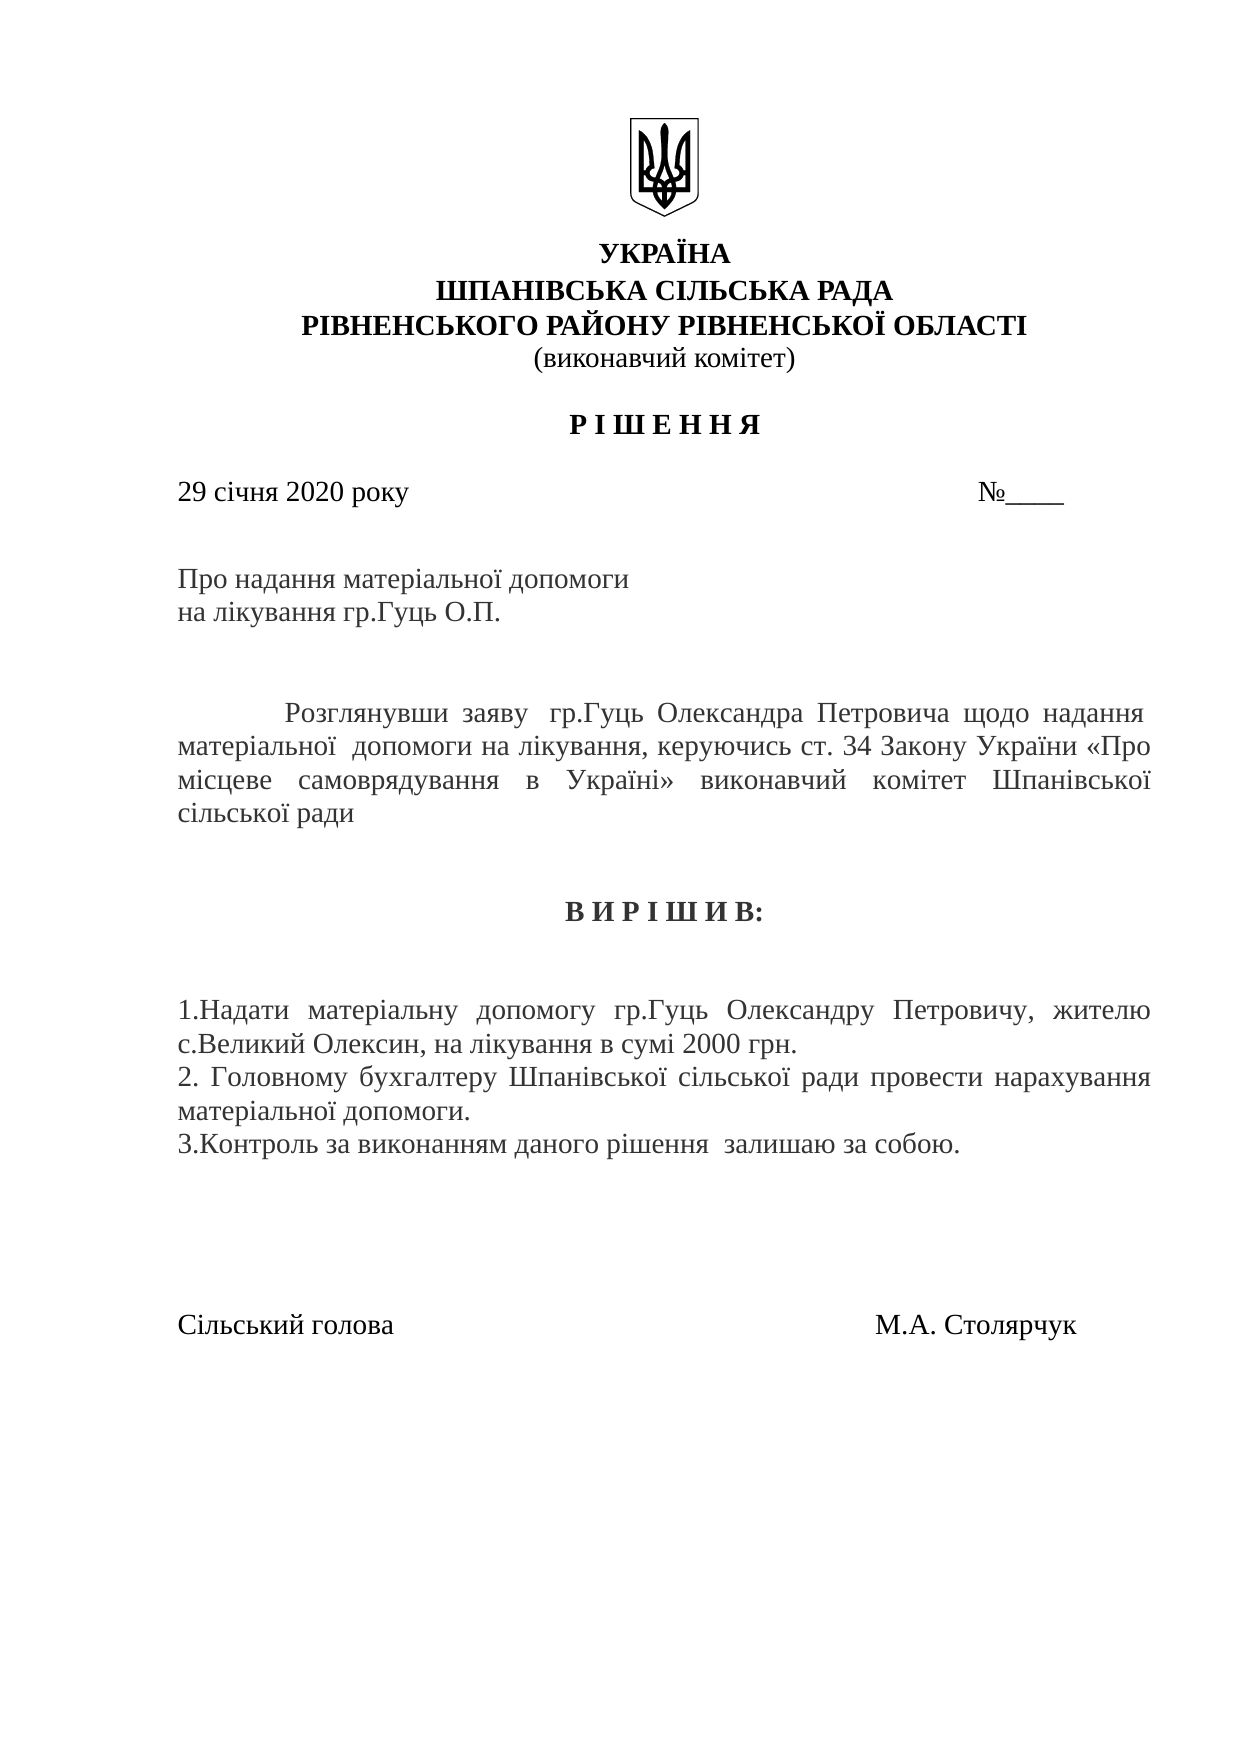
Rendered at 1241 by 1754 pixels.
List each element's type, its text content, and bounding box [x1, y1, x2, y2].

text Сільський голова М.А. Столярчук [177, 1307, 1152, 1341]
text 29 січня 2020 року №____ [177, 474, 1152, 508]
text Про надання матеріальної допомоги [177, 561, 1152, 594]
text Україна [177, 236, 1152, 269]
text 3.Контроль за виконанням даного рішення залишаю за собою. [177, 1126, 1152, 1160]
text на лікування гр.Гуць О.П. [177, 594, 1152, 628]
text 1.Надати матеріальну допомогу гр.Гуць Олександру Петровичу, жителю с.Великий Олексин, на лікування в сумі 2000 грн. [177, 992, 1152, 1059]
text Р І Ш Е Н Н Я [177, 407, 1152, 441]
text 2. Головному бухгалтеру Шпанівської сільської ради провести нарахування матеріальної допомоги. [177, 1059, 1152, 1126]
text Розглянувши заяву гр.Гуць Олександра Петровича щодо надання матеріальної допомоги на лікування, керуючись ст. 34 Закону України «Про місцеве самоврядування в Україні» виконавчий комітет Шпанівської сільської ради [177, 695, 1152, 829]
text (виконавчий комітет) [177, 340, 1152, 374]
text РІВНЕНСЬКОГО РАЙОНУ РІВНЕНСЬКОЇ ОБЛАСТІ [177, 317, 1152, 340]
text В И Р І Ш И В: [177, 894, 1152, 927]
subtitle ШПАНІВСЬКА сільська рада [871, 282, 1152, 305]
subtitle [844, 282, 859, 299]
subtitle ШПАНІВСЬКА сільська рада [177, 282, 853, 305]
